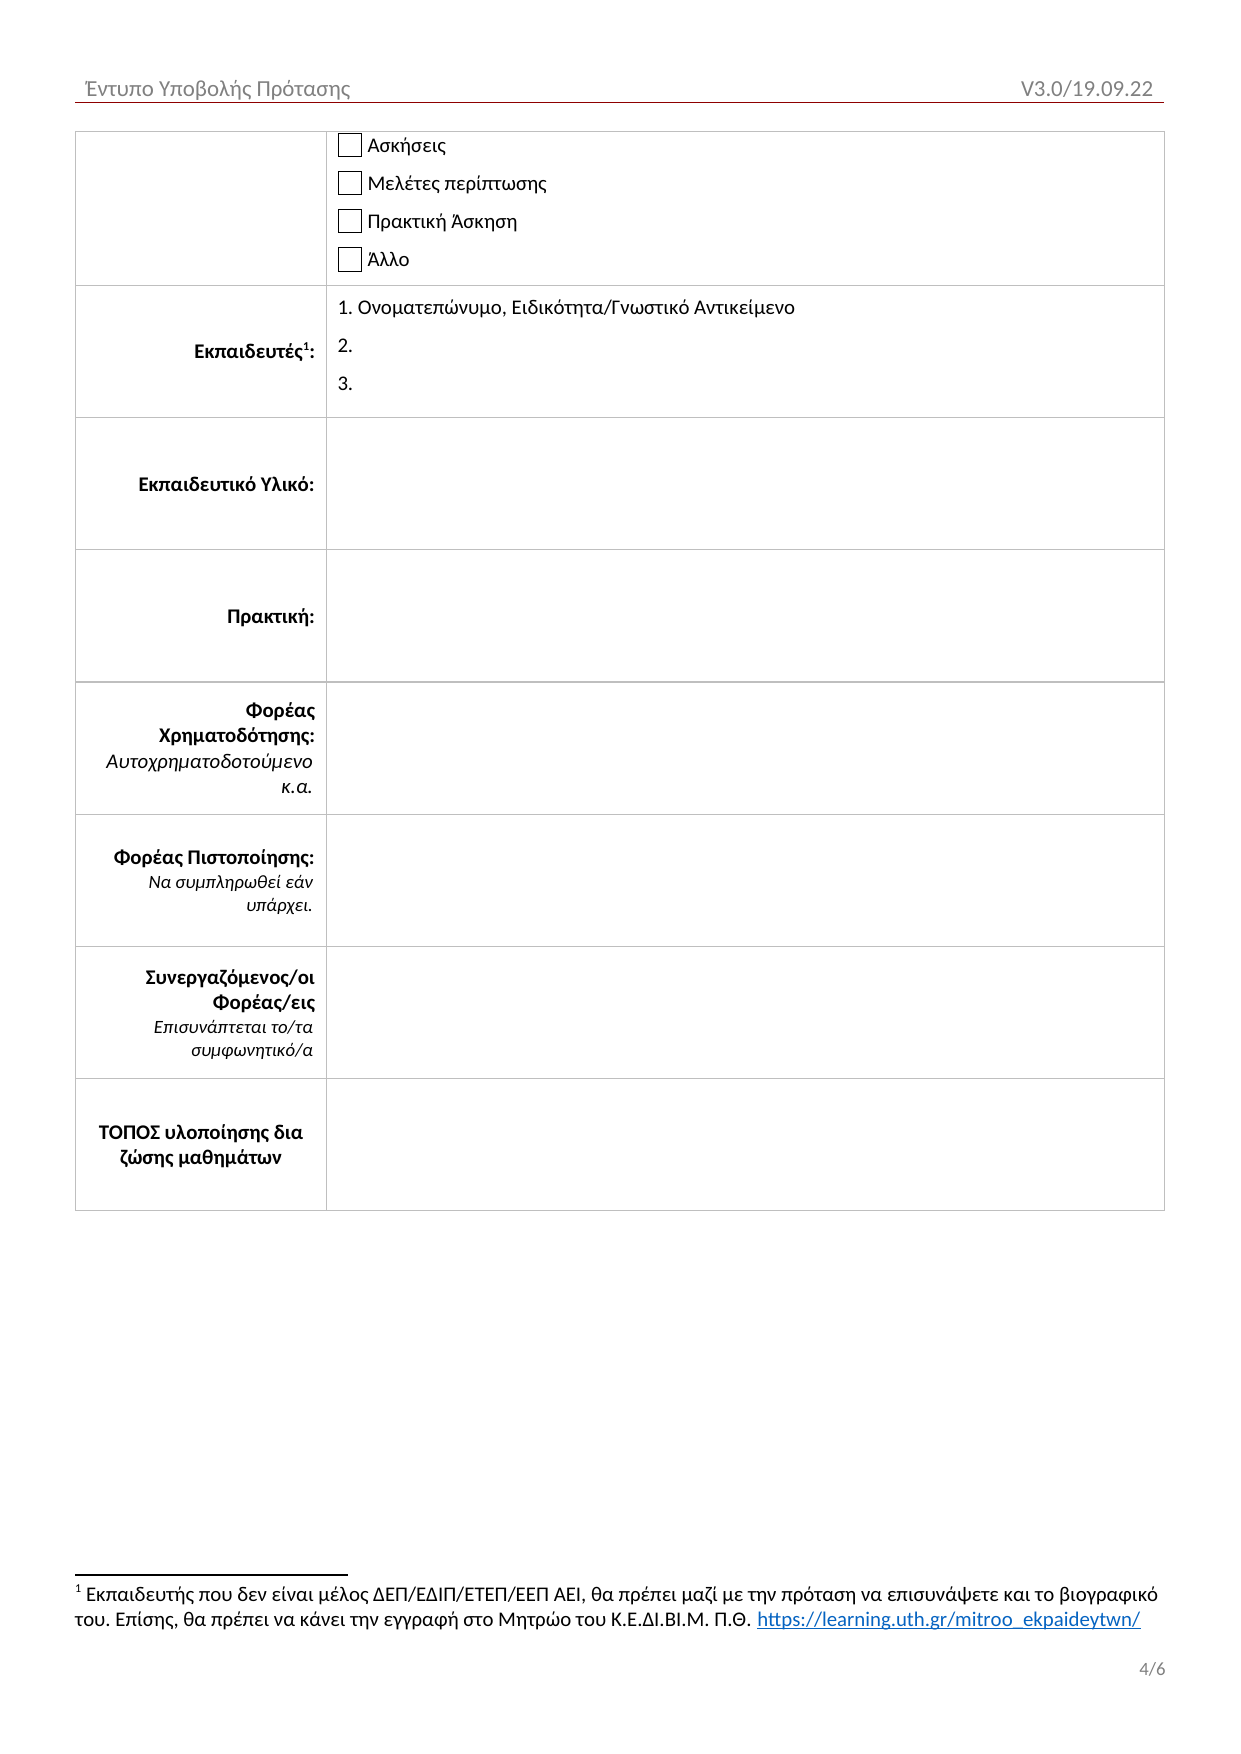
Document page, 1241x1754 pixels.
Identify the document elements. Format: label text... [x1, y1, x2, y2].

table_cell Εκπαιδευτικό Υλικό: [76, 418, 326, 549]
table_cell Συνεργαζόμενος/οι Φορέας/εις Επισυνάπτεται το/τα συμφωνητικό/α [76, 947, 326, 1078]
table_cell [327, 550, 1164, 681]
table_cell Πρακτική: [76, 550, 326, 681]
table_cell ΤΟΠΟΣ υλοποίησης δια ζώσης μαθημάτων [76, 1079, 326, 1210]
table_cell 1. Ονοματεπώνυμο, Ειδικότητα/Γνωστικό Αντικείμενο 2. 3. [327, 286, 1164, 417]
table_cell Φορέας Χρηματοδότησης: Αυτοχρηματοδοτούμενο κ.α. [76, 683, 326, 813]
table_cell [327, 683, 1164, 813]
table_cell [327, 1079, 1164, 1210]
table_cell [327, 815, 1164, 946]
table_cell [327, 132, 1164, 285]
table_cell [327, 947, 1164, 1078]
table_cell Εκπαιδευτές: [76, 286, 326, 417]
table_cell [76, 132, 326, 285]
table_cell Φορέας Πιστοποίησης: Να συμπληρωθεί εάν υπάρχει. [76, 815, 326, 946]
table_cell [327, 418, 1164, 549]
